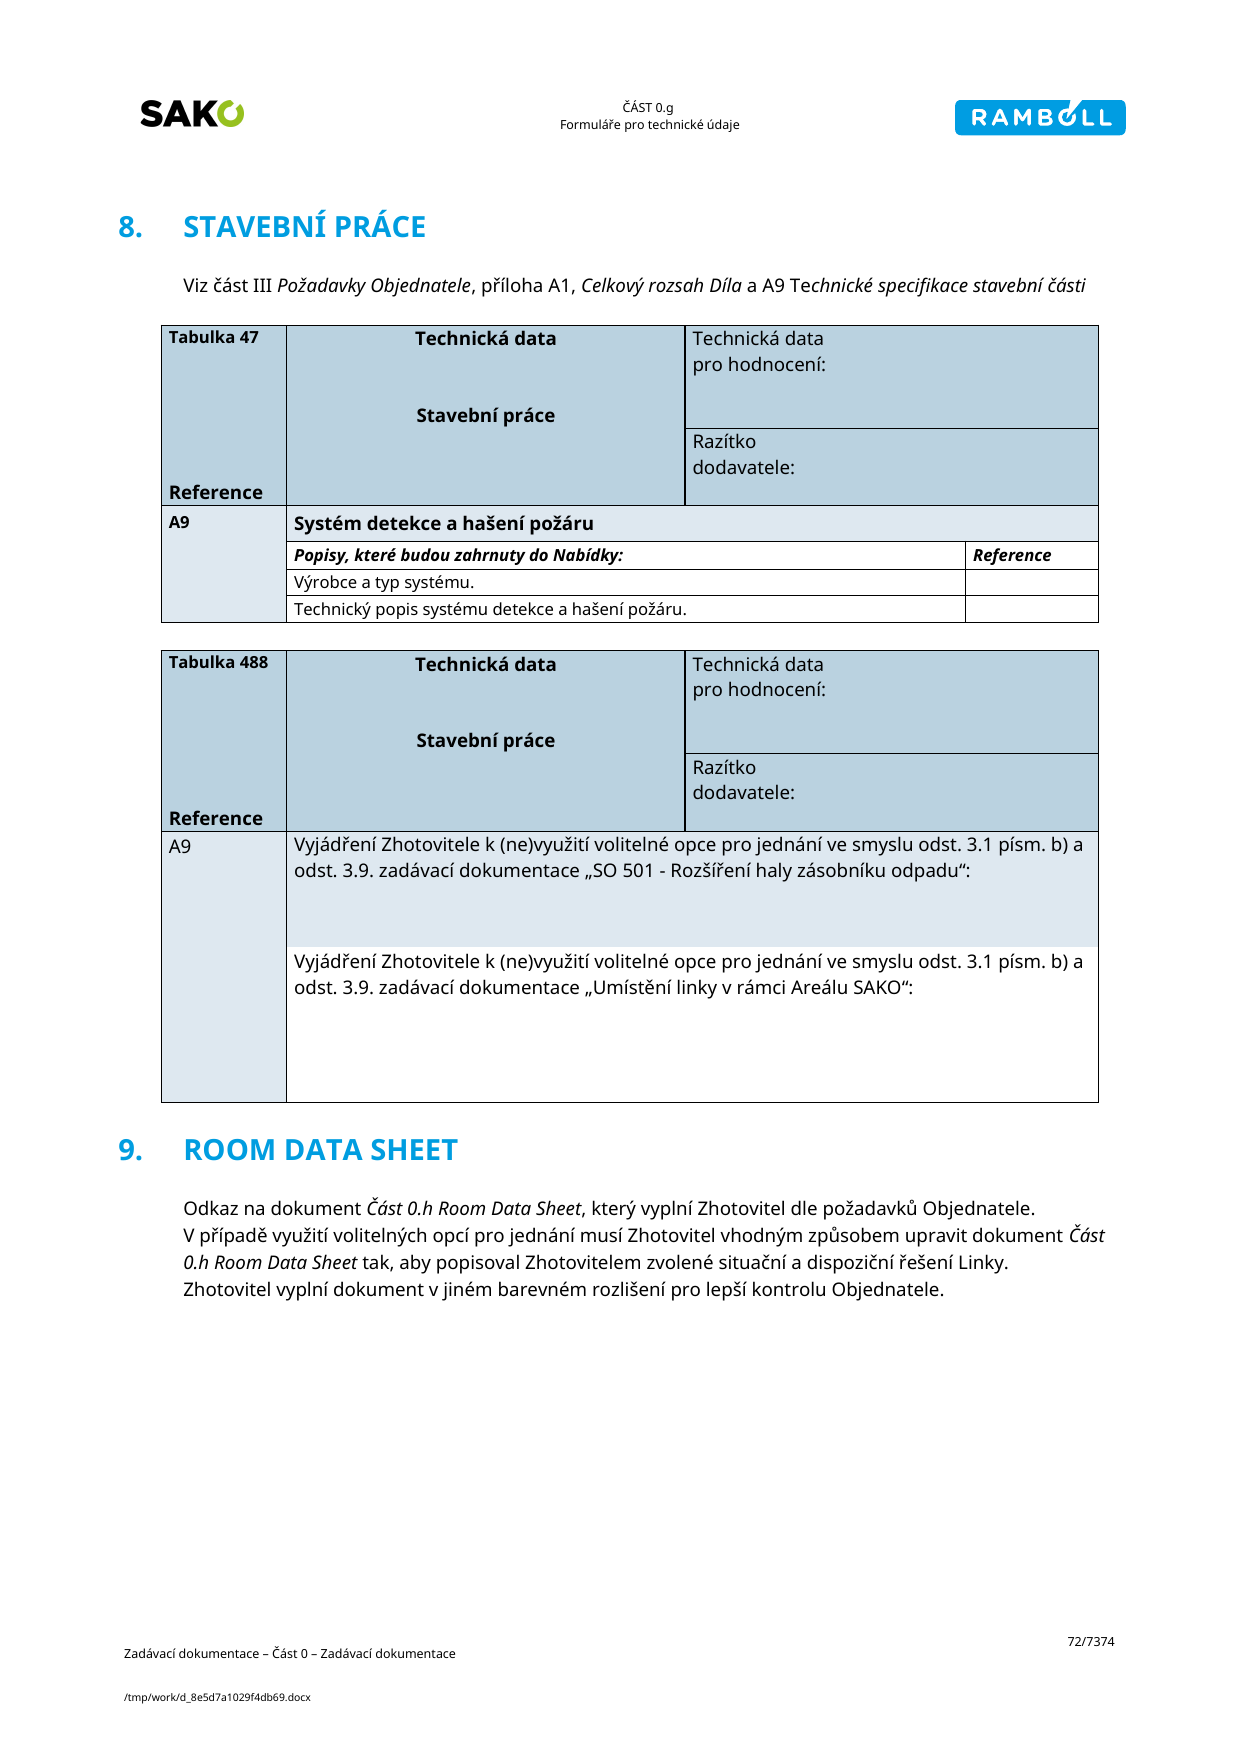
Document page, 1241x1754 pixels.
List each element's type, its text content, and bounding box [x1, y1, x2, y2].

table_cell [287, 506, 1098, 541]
text Zhotovitel vyplní dokument v jiném barevném rozlišení pro lepší kontrolu Objednatele. [183, 1274, 1116, 1302]
picture [140, 100, 244, 127]
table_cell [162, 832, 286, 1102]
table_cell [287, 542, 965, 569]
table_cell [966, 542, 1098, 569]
subtitle Stavební práce [118, 207, 1116, 246]
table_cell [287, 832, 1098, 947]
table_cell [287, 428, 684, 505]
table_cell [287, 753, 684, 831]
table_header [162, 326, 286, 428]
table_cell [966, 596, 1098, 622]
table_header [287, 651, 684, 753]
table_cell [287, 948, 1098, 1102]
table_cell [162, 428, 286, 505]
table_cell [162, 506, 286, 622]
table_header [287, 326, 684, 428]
text Viz část III Požadavky Objednatele, příloha A1, Celkový rozsah Díla a A9 Technické specifikace stavební části [183, 270, 1116, 297]
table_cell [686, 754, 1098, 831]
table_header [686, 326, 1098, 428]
text Odkaz na dokument Část 0.h Room Data Sheet, který vyplní Zhotovitel dle požadavků Objednatele. [183, 1193, 1116, 1220]
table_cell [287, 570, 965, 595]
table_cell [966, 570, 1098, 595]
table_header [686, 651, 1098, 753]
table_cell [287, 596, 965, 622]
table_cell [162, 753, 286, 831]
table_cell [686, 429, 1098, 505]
subtitle Room Data Sheet [118, 1130, 1116, 1169]
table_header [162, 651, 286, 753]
text V případě využití volitelných opcí pro jednání musí Zhotovitel vhodným způsobem upravit dokument Část 0.h Room Data Sheet tak, aby popisoval Zhotovitelem zvolené situační a dispoziční řešení Linky. [183, 1220, 1116, 1274]
